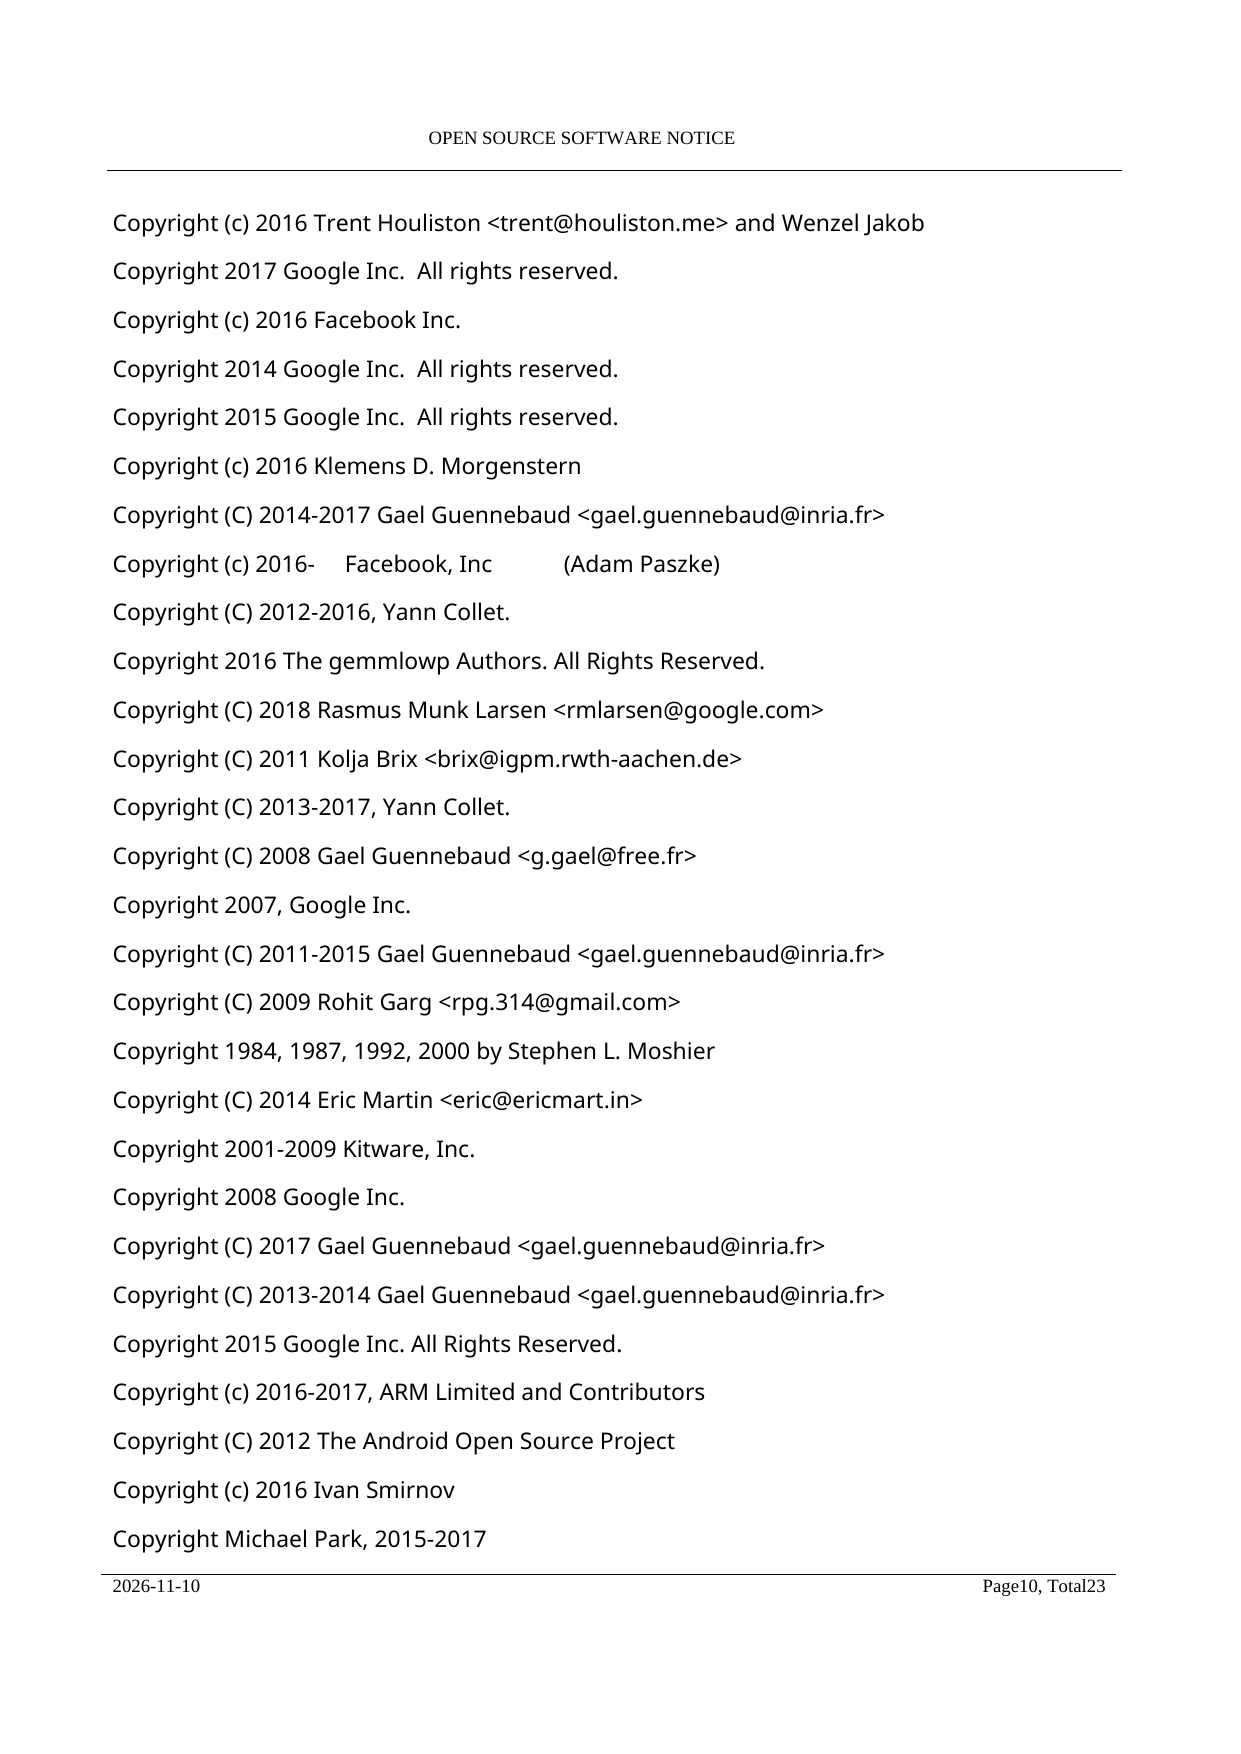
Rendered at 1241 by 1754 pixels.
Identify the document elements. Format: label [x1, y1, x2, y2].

text [112, 254, 1128, 1554]
text [112, 206, 1128, 239]
